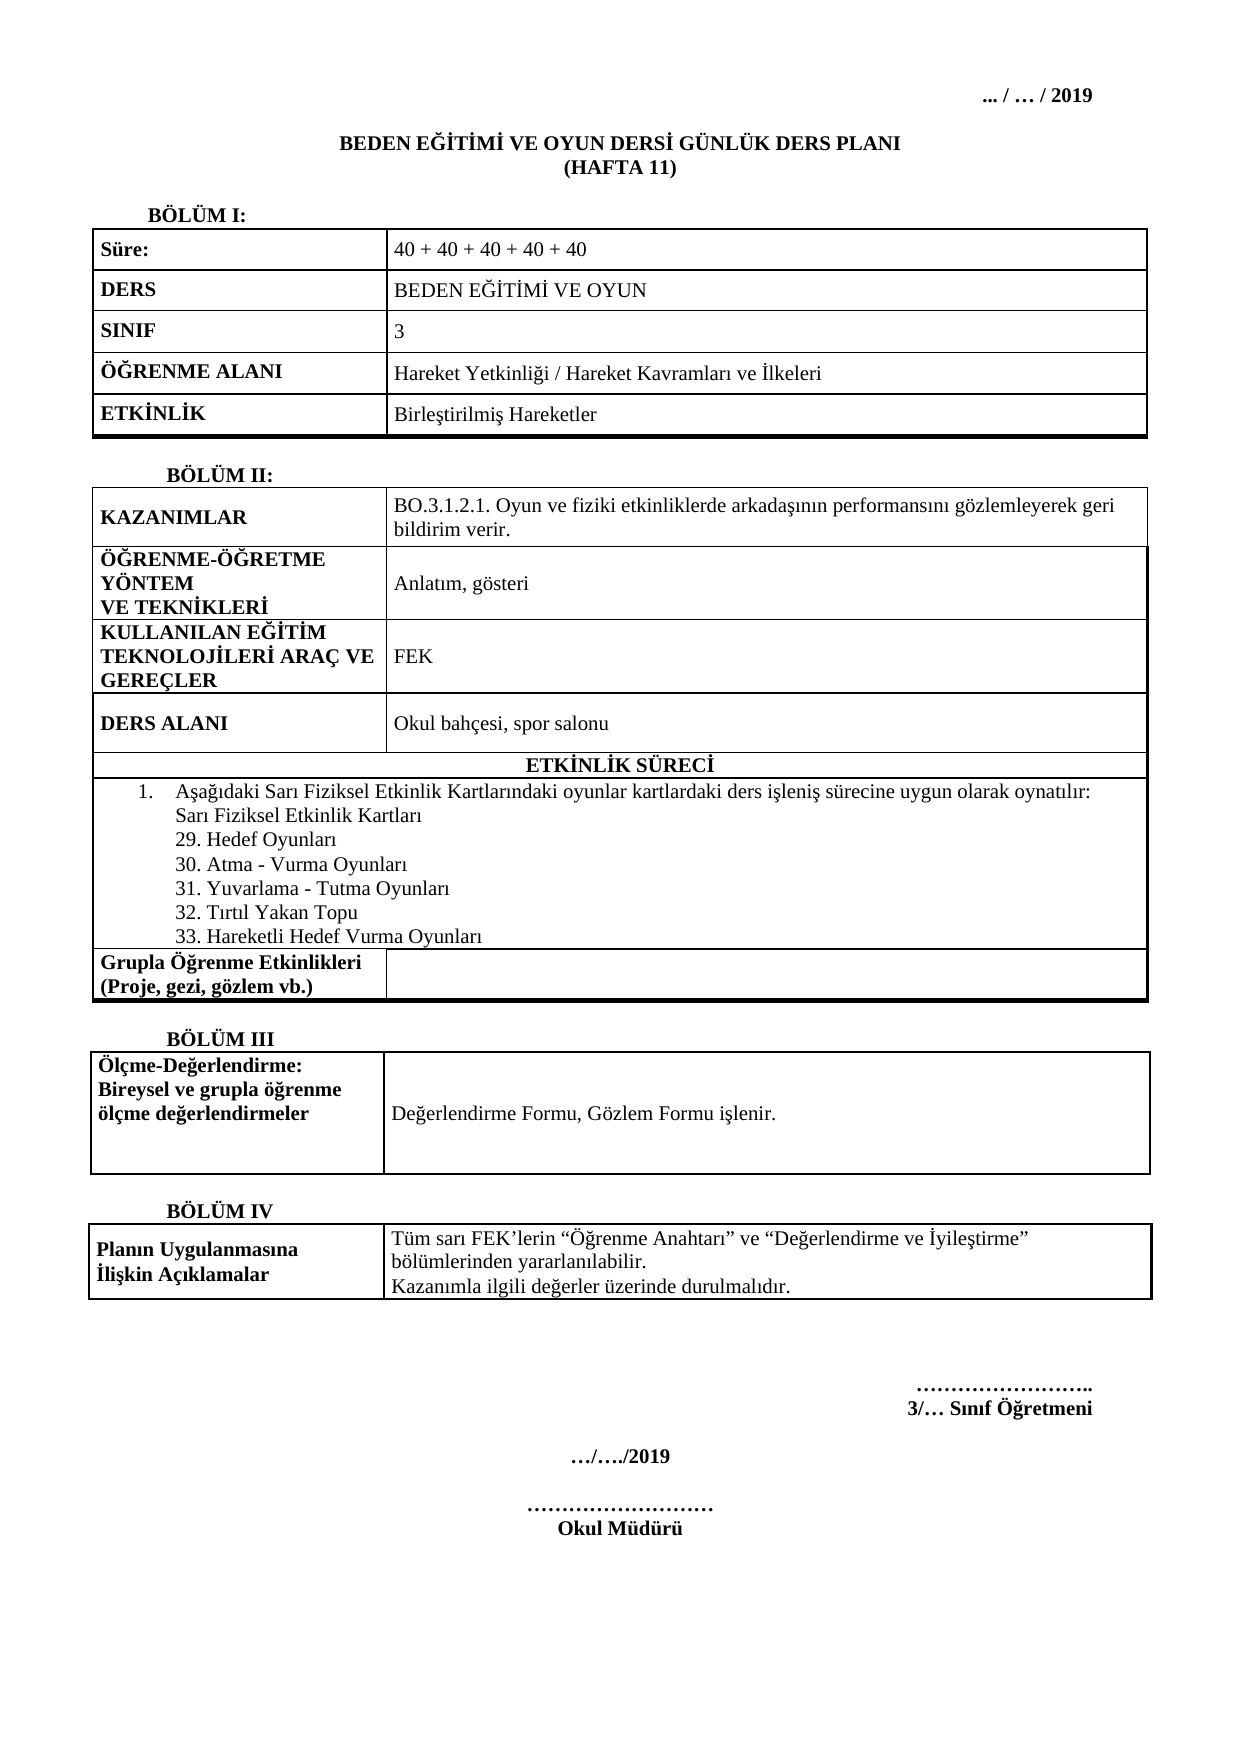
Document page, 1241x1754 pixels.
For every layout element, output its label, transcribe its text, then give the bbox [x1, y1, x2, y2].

text BEDEN EĞİTİMİ VE OYUN DERSİ GÜNLÜK DERS PLANI [148, 131, 1092, 155]
table_header 40 + 40 + 40 + 40 + 40 [388, 230, 1146, 269]
text BÖLÜM I: [148, 203, 1092, 227]
table_cell ETKİNLİK [94, 395, 386, 434]
table_header Süre: [94, 230, 386, 269]
table_cell SINIF [94, 311, 386, 352]
table_cell ÖĞRENME ALANI [94, 353, 386, 393]
table_cell Birleştirilmiş Hareketler [388, 395, 1146, 434]
table_cell BEDEN EĞİTİMİ VE OYUN [388, 271, 1146, 310]
table_cell DERS ALANI [94, 694, 386, 752]
text …………………….. [148, 1372, 1092, 1396]
text ……………………… [148, 1492, 1092, 1516]
table_cell Anlatım, gösteri [387, 547, 1146, 619]
text ... / … / 2019 [148, 83, 1092, 107]
table_cell FEK [387, 620, 1146, 692]
table_header Planın Uygulanmasına İlişkin Açıklamalar [90, 1225, 383, 1298]
text (HAFTA 11) [148, 155, 1092, 179]
text …/…./2019 [148, 1444, 1092, 1468]
table_cell KULLANILAN EĞİTİM TEKNOLOJİLERİ ARAÇ VE GEREÇLER [93, 620, 386, 692]
table_cell Okul bahçesi, spor salonu [387, 694, 1146, 752]
text BÖLÜM II: [148, 463, 1092, 487]
table_cell Hareket Yetkinliği / Hareket Kavramları ve İlkeleri [388, 353, 1146, 393]
table_cell ETKİNLİK SÜRECİ [94, 753, 1146, 777]
text Okul Müdürü [148, 1516, 1092, 1540]
subtitle BÖLÜM III [148, 1027, 1092, 1051]
table_cell Grupla Öğrenme Etkinlikleri (Proje, gezi, gözlem vb.) [94, 949, 386, 998]
table_cell [387, 950, 1146, 998]
table_cell 3 [388, 311, 1146, 352]
table_header KAZANIMLAR [93, 488, 386, 546]
table_header Ölçme-Değerlendirme: Bireysel ve grupla öğrenme ölçme değerlendirmeler [92, 1053, 383, 1173]
table_cell Aşağıdaki Sarı Fiziksel Etkinlik Kartlarındaki oyunlar kartlardaki ders işleniş sürecine uygun olarak oynatılır: Sarı Fiziksel Etkinlik Kartları 29. Hedef Oyunları 30. Atma - Vurma Oyunları 31. Yuvarlama - Tutma Oyunları 32. Tırtıl Yakan Topu 33. Hareketli Hedef Vurma Oyunları [94, 779, 1146, 948]
table_header Tüm sarı FEK’lerin “Öğrenme Anahtarı” ve “Değerlendirme ve İyileştirme” bölümlerinden yararlanılabilir. Kazanımla ilgili değerler üzerinde durulmalıdır. [385, 1225, 1150, 1298]
table_cell DERS [94, 271, 386, 310]
table_cell ÖĞRENME-ÖĞRETME YÖNTEM VE TEKNİKLERİ [93, 547, 386, 619]
table_header BO.3.1.2.1. Oyun ve fiziki etkinliklerde arkadaşının performansını gözlemleyerek geri bildirim verir. [387, 488, 1147, 546]
table_header Değerlendirme Formu, Gözlem Formu işlenir. [385, 1053, 1149, 1173]
subtitle BÖLÜM IV [148, 1199, 1092, 1223]
text 3/… Sınıf Öğretmeni [148, 1396, 1092, 1420]
